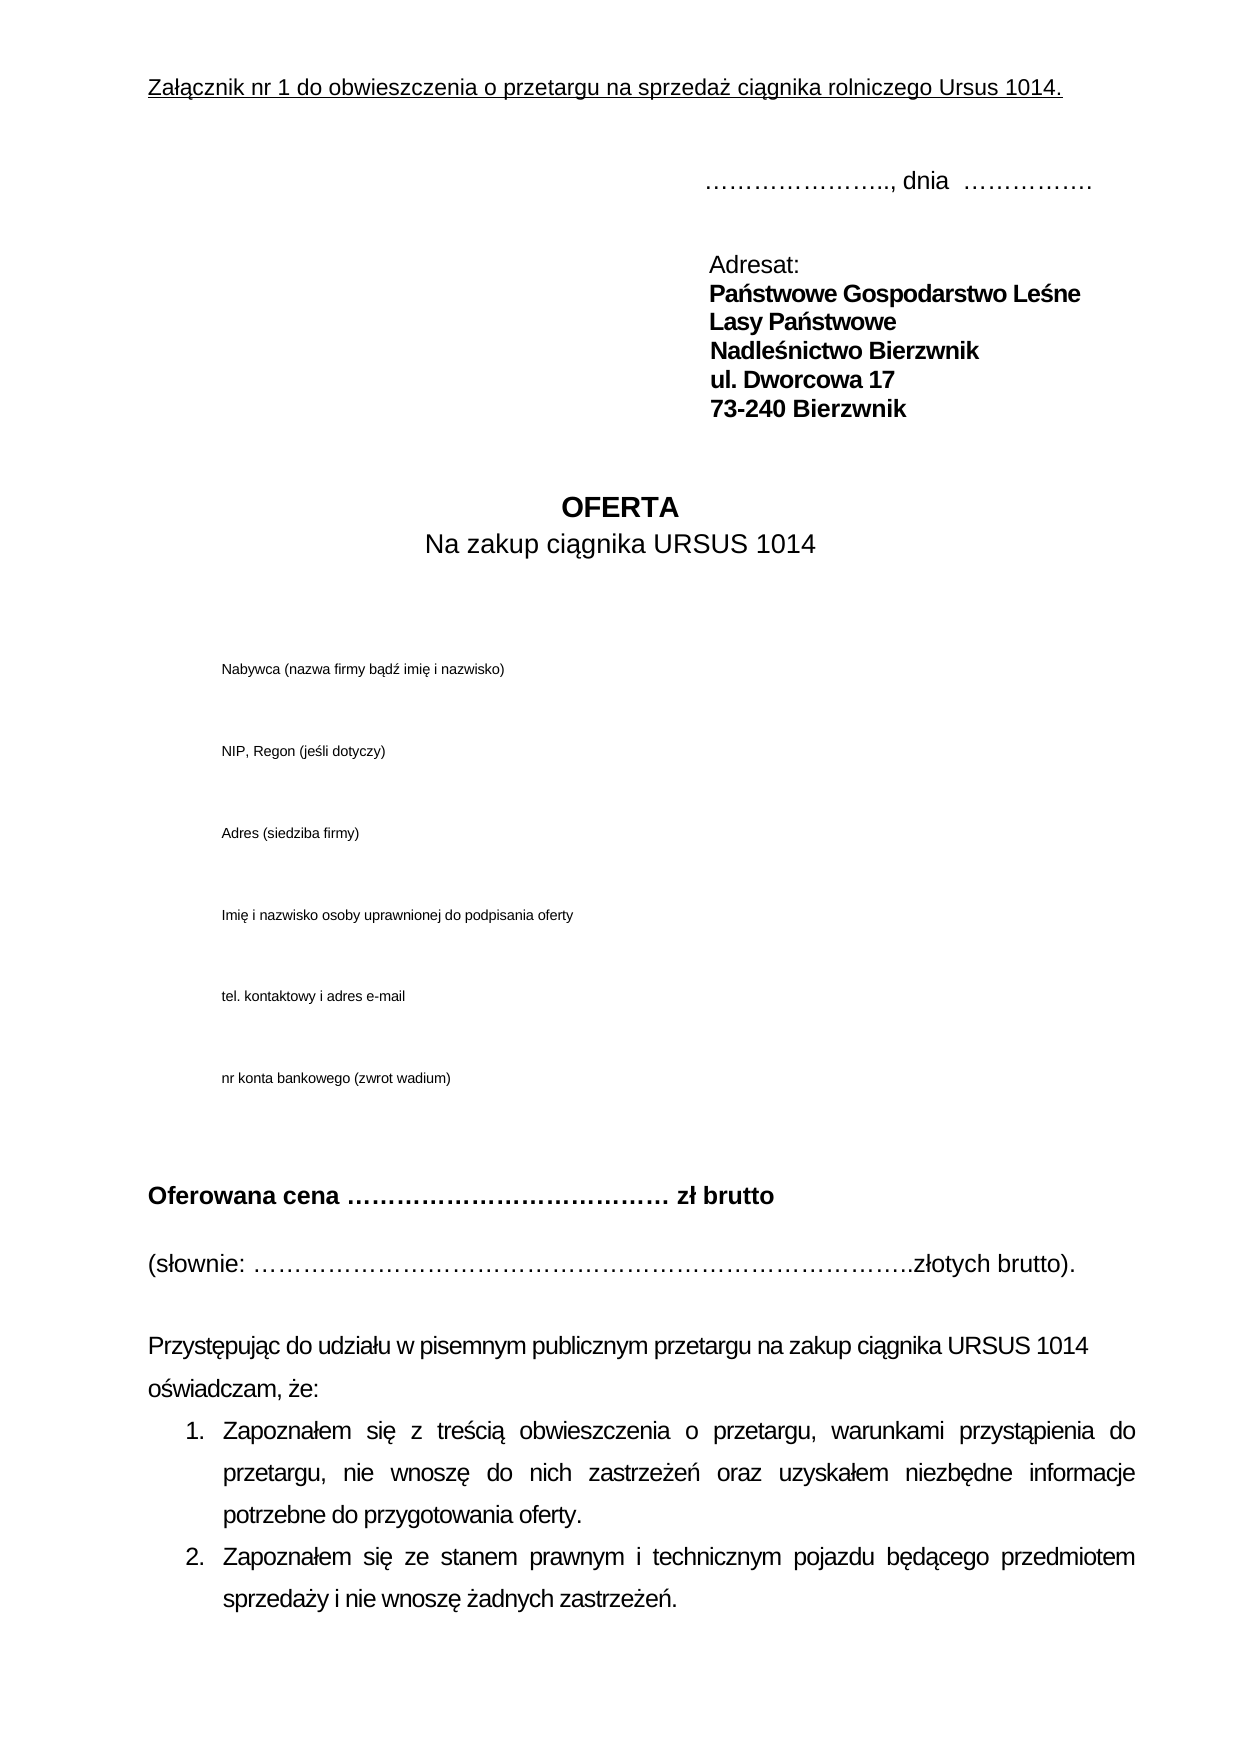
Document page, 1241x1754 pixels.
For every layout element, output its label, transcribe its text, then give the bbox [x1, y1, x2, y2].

text Nadleśnictwo Bierzwnik [524, 336, 1092, 365]
list Zapoznałem się ze stanem prawnym i technicznym pojazdu będącego przedmiotem sprzedaży i nie wnoszę żadnych zastrzeżeń. [185, 1532, 1137, 1616]
text nr konta bankowego (zwrot wadium) [148, 1070, 1092, 1099]
text Przystępując do udziału w pisemnym publicznym przetargu na zakup ciągnika URSUS 1014 [148, 1321, 1137, 1363]
text Adresat: [523, 250, 1092, 279]
text Załącznik nr 1 do obwieszczenia o przetargu na sprzedaż ciągnika rolniczego Ursus 1014. [148, 74, 1092, 100]
text (słownie: ……………………………………………………………………..złotych brutto). [148, 1249, 1092, 1278]
text tel. kontaktowy i adres e-mail [148, 988, 1092, 1017]
text 73-240 Bierzwnik [524, 394, 1092, 422]
text Adres (siedziba firmy) [148, 825, 1092, 853]
text oświadczam, że: [148, 1363, 1137, 1406]
text ………………….., dnia ……………. [369, 166, 1092, 195]
text Oferowana cena ………………………………… zł brutto [148, 1181, 1092, 1210]
text NIP, Regon (jeśli dotyczy) [148, 743, 1092, 772]
text Nabywca (nazwa firmy bądź imię i nazwisko) [148, 661, 1092, 690]
text Imię i nazwisko osoby uprawnionej do podpisania oferty [148, 906, 1092, 935]
text Państwowe Gospodarstwo Leśne Lasy Państwowe [709, 279, 1092, 336]
text Na zakup ciągnika URSUS 1014 [118, 528, 1122, 559]
text ul. Dworcowa 17 [524, 365, 1092, 394]
list Zapoznałem się z treścią obwieszczenia o przetargu, warunkami przystąpienia do przetargu, nie wnoszę do nich zastrzeżeń oraz uzyskałem niezbędne informacje potrzebne do przygotowania oferty. [185, 1406, 1137, 1532]
text OFERTA [118, 490, 1122, 523]
